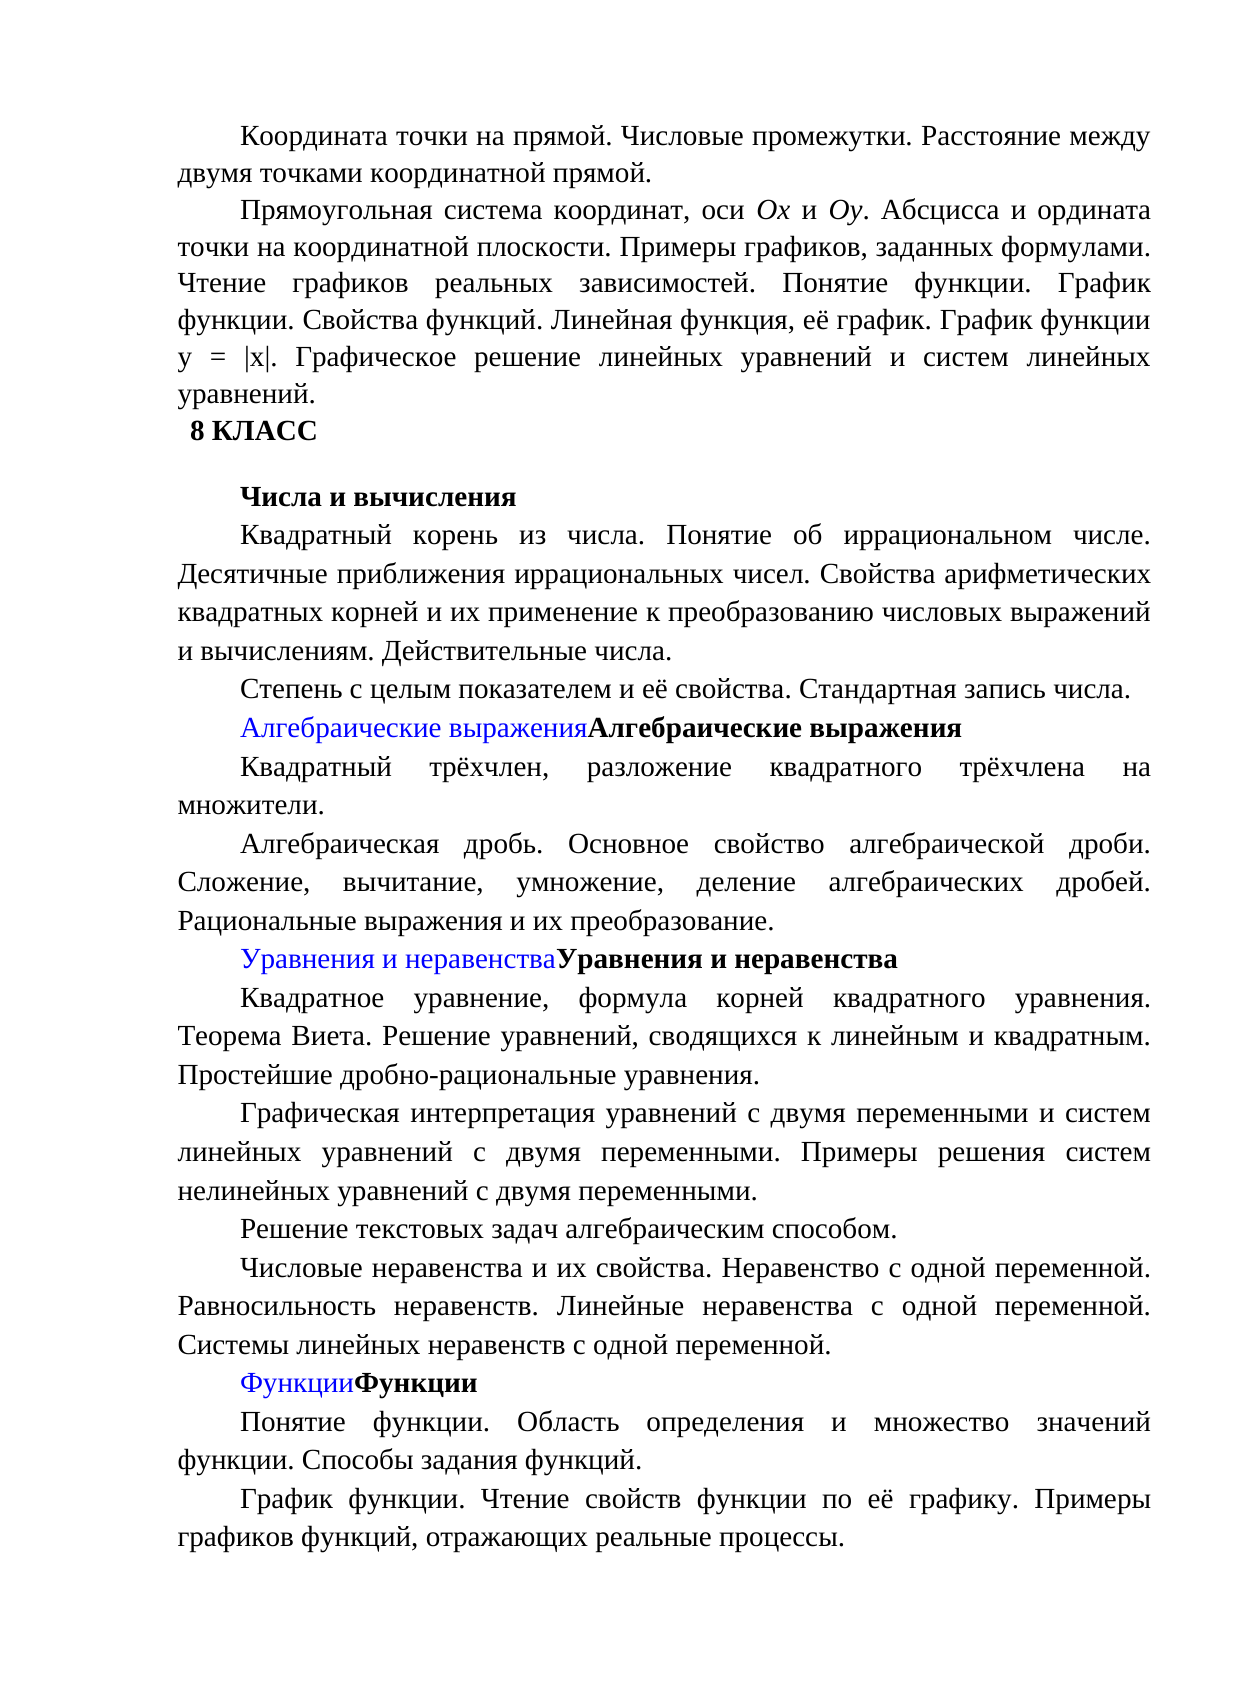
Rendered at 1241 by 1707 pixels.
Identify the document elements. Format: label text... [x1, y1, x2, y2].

text Прямоугольная система координат, оси Ox и Oy. Абсцисса и ордината точки на координатной плоскости. Примеры графиков, заданных формулами. Чтение графиков реальных зависимостей. Понятие функции. График функции. Свойства функций. Линейная функция, её график. График функции y = |x|. Графическое решение линейных уравнений и систем линейных уравнений. [177, 192, 1152, 410]
text Алгебраические выраженияАлгебраические выражения [177, 710, 1152, 744]
text Графическая интерпретация уравнений с двумя переменными и систем линейных уравнений с двумя переменными. Примеры решения систем нелинейных уравнений с двумя переменными. [177, 1096, 1152, 1206]
text Решение текстовых задач алгебраическим способом. [177, 1211, 1152, 1245]
text 8 КЛАСС [190, 413, 1152, 447]
text Уравнения и неравенстваУравнения и неравенства [177, 941, 1152, 975]
text Квадратный корень из числа. Понятие об иррациональном числе. Десятичные приближения иррациональных чисел. Свойства арифметических квадратных корней и их применение к преобразованию числовых выражений и вычислениям. Действительные числа. [177, 517, 1152, 667]
text ФункцииФункции [177, 1365, 1152, 1399]
text Числа и вычисления [177, 479, 1152, 512]
text Понятие функции. Область определения и множество значений функции. Способы задания функций. [177, 1404, 1152, 1476]
text Числовые неравенства и их свойства. Неравенство с одной переменной. Равносильность неравенств. Линейные неравенства с одной переменной. Системы линейных неравенств с одной переменной. [177, 1250, 1152, 1360]
text Алгебраическая дробь. Основное свойство алгебраической дроби. Сложение, вычитание, умножение, деление алгебраических дробей. Рациональные выражения и их преобразование. [177, 826, 1152, 936]
text Квадратное уравнение, формула корней квадратного уравнения. Теорема Виета. Решение уравнений, сводящихся к линейным и квадратным. Простейшие дробно-рациональные уравнения. [177, 980, 1152, 1091]
text Координата точки на прямой. Числовые промежутки. Расстояние между двумя точками координатной прямой. [177, 118, 1152, 188]
text График функции. Чтение свойств функции по её графику. Примеры графиков функций, отражающих реальные процессы. [177, 1481, 1152, 1553]
text Степень с целым показателем и её свойства. Стандартная запись числа. [177, 672, 1152, 705]
text Квадратный трёхчлен, разложение квадратного трёхчлена на множители. [177, 749, 1152, 821]
